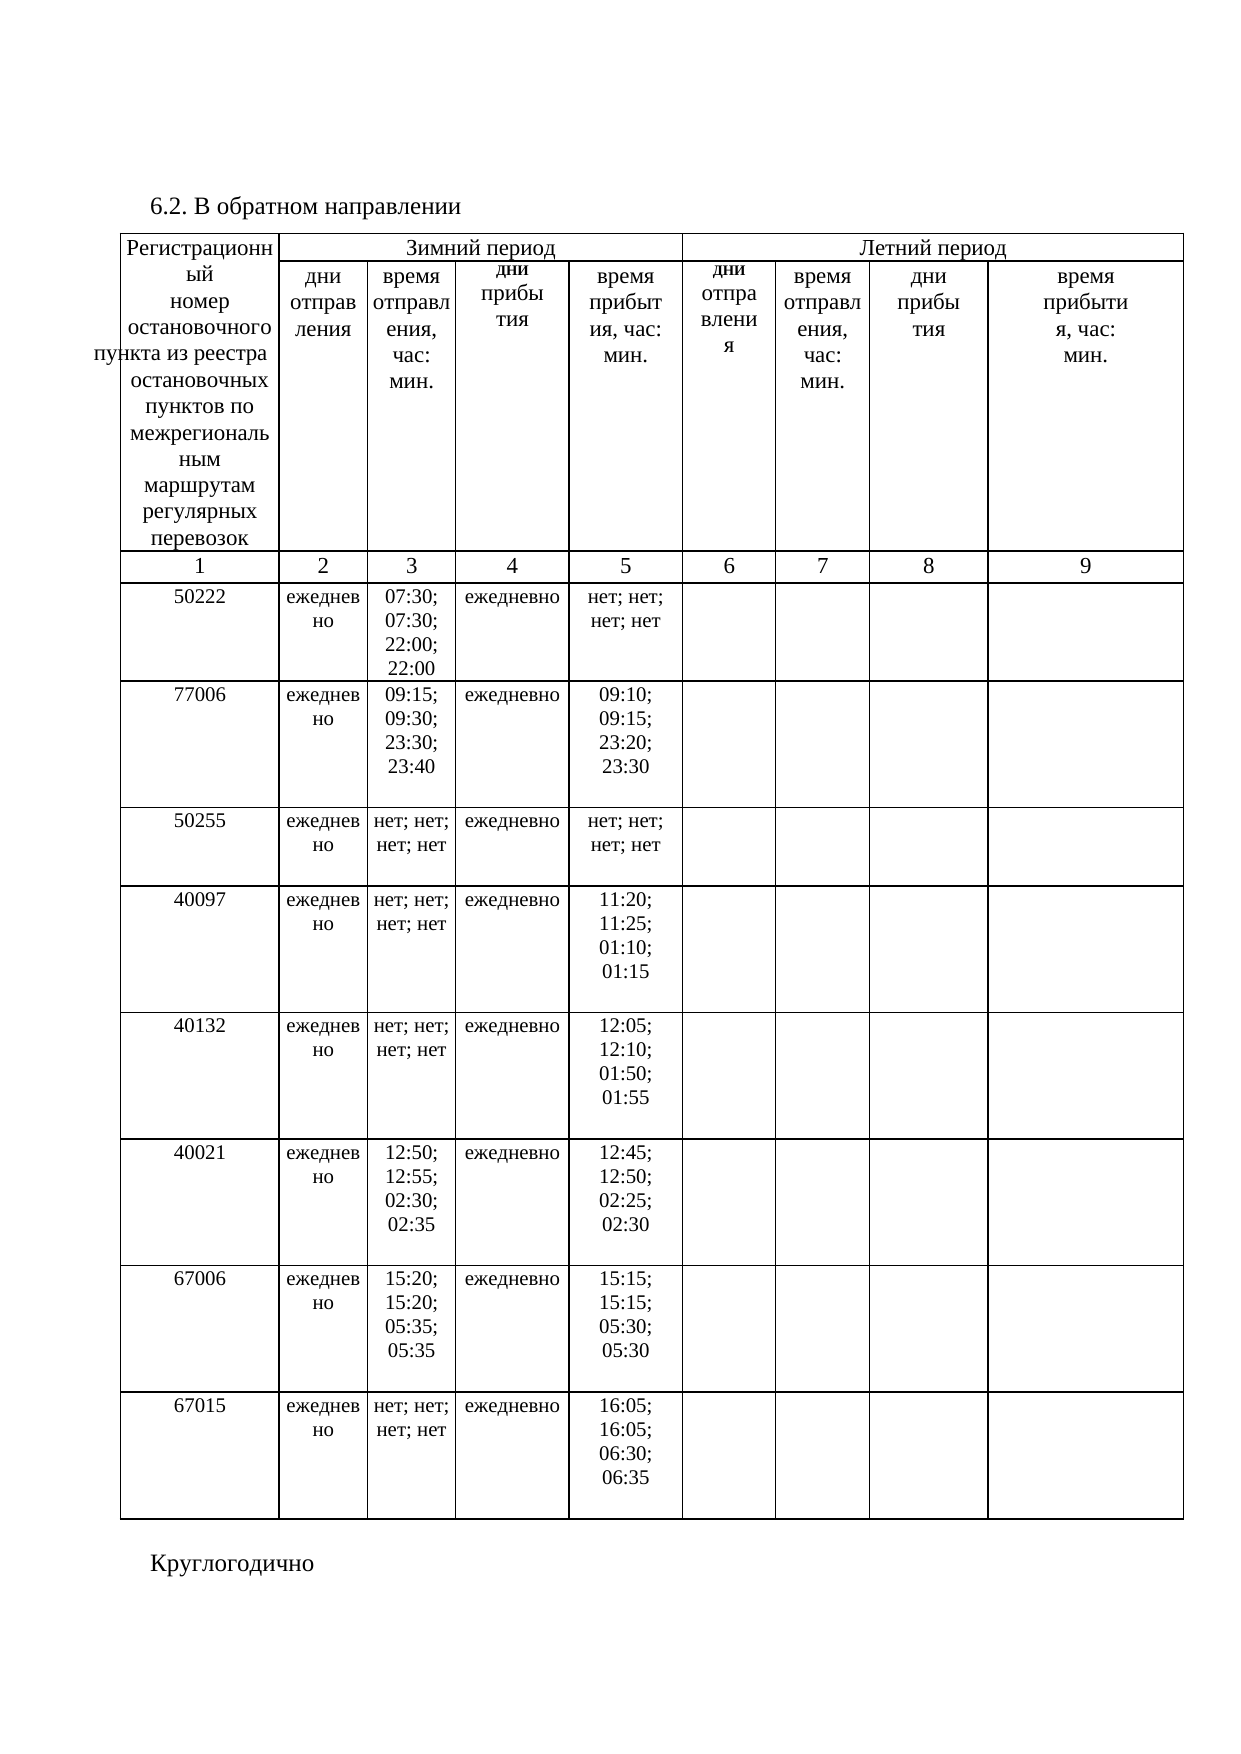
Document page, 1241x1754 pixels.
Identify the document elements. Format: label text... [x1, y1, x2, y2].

table_cell ежедневно [280, 584, 367, 680]
table_cell [989, 808, 1183, 885]
table_cell 3 [368, 552, 455, 582]
table_cell [989, 584, 1183, 680]
table_cell 40021 [121, 1140, 278, 1265]
table_cell 5 [570, 552, 682, 582]
table_cell [683, 682, 775, 807]
table_cell 67015 [121, 1393, 278, 1518]
table_cell ежедневно [456, 1013, 568, 1138]
table_cell ежедневно [456, 1393, 568, 1518]
table_cell 40132 [121, 1013, 278, 1138]
table_cell нет; нет; нет; нет [368, 1013, 455, 1138]
table_cell ежедневно [280, 1140, 367, 1265]
table_cell [776, 584, 869, 680]
table_cell [776, 1013, 869, 1138]
table_cell нет; нет; нет; нет [368, 808, 455, 885]
table_cell [683, 584, 775, 680]
table_cell [683, 1013, 775, 1138]
table_header Зимний период [280, 234, 682, 260]
table_cell [776, 1393, 869, 1518]
table_cell 4 [456, 552, 568, 582]
table_cell 7 [776, 552, 869, 582]
table_cell ежедневно [456, 682, 568, 807]
table_cell ежедневно [280, 887, 367, 1012]
table_cell дни отправ ления [280, 262, 367, 550]
table_cell 40097 [121, 887, 278, 1012]
table_cell ежедневно [456, 1140, 568, 1265]
table_cell [870, 584, 987, 680]
table_cell [776, 808, 869, 885]
table_cell 50222 [121, 584, 278, 680]
table_cell [989, 887, 1183, 1012]
table_cell ежедневно [456, 887, 568, 1012]
table_cell [989, 682, 1183, 807]
table_cell [683, 1393, 775, 1518]
table_cell 12:45; 12:50; 02:25; 02:30 [570, 1140, 682, 1265]
table_cell дни прибы тия [870, 262, 987, 550]
table_cell 07:30; 07:30; 22:00; 22:00 [368, 584, 455, 680]
table_cell время прибыт ия, час: мин. [570, 262, 682, 550]
table_cell [776, 887, 869, 1012]
table_cell [776, 1266, 869, 1391]
table_cell 09:10; 09:15; 23:20; 23:30 [570, 682, 682, 807]
table_cell [776, 682, 869, 807]
table_cell [683, 1140, 775, 1265]
table_cell 11:20; 11:25; 01:10; 01:15 [570, 887, 682, 1012]
table_cell 12:50; 12:55; 02:30; 02:35 [368, 1140, 455, 1265]
table_cell нет; нет; нет; нет [368, 1393, 455, 1518]
table_cell ежедневно [456, 584, 568, 680]
table_cell 6 [683, 552, 775, 582]
table_cell ежедневно [280, 1393, 367, 1518]
text 6.2. В обратном направлении [150, 191, 1090, 220]
table_cell [683, 808, 775, 885]
table_cell ежедневно [280, 682, 367, 807]
table_cell 15:15; 15:15; 05:30; 05:30 [570, 1266, 682, 1391]
table_cell 9 [989, 552, 1183, 582]
table_cell [870, 1140, 987, 1265]
table_cell [989, 1393, 1183, 1518]
table_cell время прибыти я, час: мин. [989, 262, 1183, 550]
table_cell [989, 1013, 1183, 1138]
table_cell [870, 1393, 987, 1518]
table_cell [683, 1266, 775, 1391]
table_cell ежедневно [280, 808, 367, 885]
table_cell 09:15; 09:30; 23:30; 23:40 [368, 682, 455, 807]
table_cell нет; нет; нет; нет [570, 808, 682, 885]
table_cell нет; нет; нет; нет [570, 584, 682, 680]
table_cell время отправл ения, час: мин. [368, 262, 455, 550]
table_cell 15:20; 15:20; 05:35; 05:35 [368, 1266, 455, 1391]
table_cell 12:05; 12:10; 01:50; 01:55 [570, 1013, 682, 1138]
table_cell [870, 1013, 987, 1138]
table_cell ежедневно [280, 1013, 367, 1138]
table_cell [870, 887, 987, 1012]
table_cell 50255 [121, 808, 278, 885]
table_cell [683, 887, 775, 1012]
table_cell 67006 [121, 1266, 278, 1391]
table_cell ежедневно [456, 808, 568, 885]
table_cell [989, 1266, 1183, 1391]
table_cell 77006 [121, 682, 278, 807]
table_cell ДНИ прибы тия [456, 262, 568, 550]
table_cell [870, 1266, 987, 1391]
table_cell ежедневно [280, 1266, 367, 1391]
table_cell [989, 1140, 1183, 1265]
table_cell нет; нет; нет; нет [368, 887, 455, 1012]
table_cell ДНИ отпра влени я [683, 262, 775, 550]
table_cell ежедневно [456, 1266, 568, 1391]
table_header Летний период [683, 234, 1183, 260]
table_cell 8 [870, 552, 987, 582]
table_cell время отправл ения, час: мин. [776, 262, 869, 550]
table_cell [870, 808, 987, 885]
table_cell 16:05; 16:05; 06:30; 06:35 [570, 1393, 682, 1518]
text Круглогодично [150, 1548, 1090, 1577]
table_header Регистрационный номер остановочного пункта из реестра остановочных пунктов по межрегиональным маршрутам регулярных перевозок [121, 234, 278, 550]
table_cell [776, 1140, 869, 1265]
table_cell 1 [121, 552, 278, 582]
table_cell [870, 682, 987, 807]
table_cell 2 [280, 552, 367, 582]
